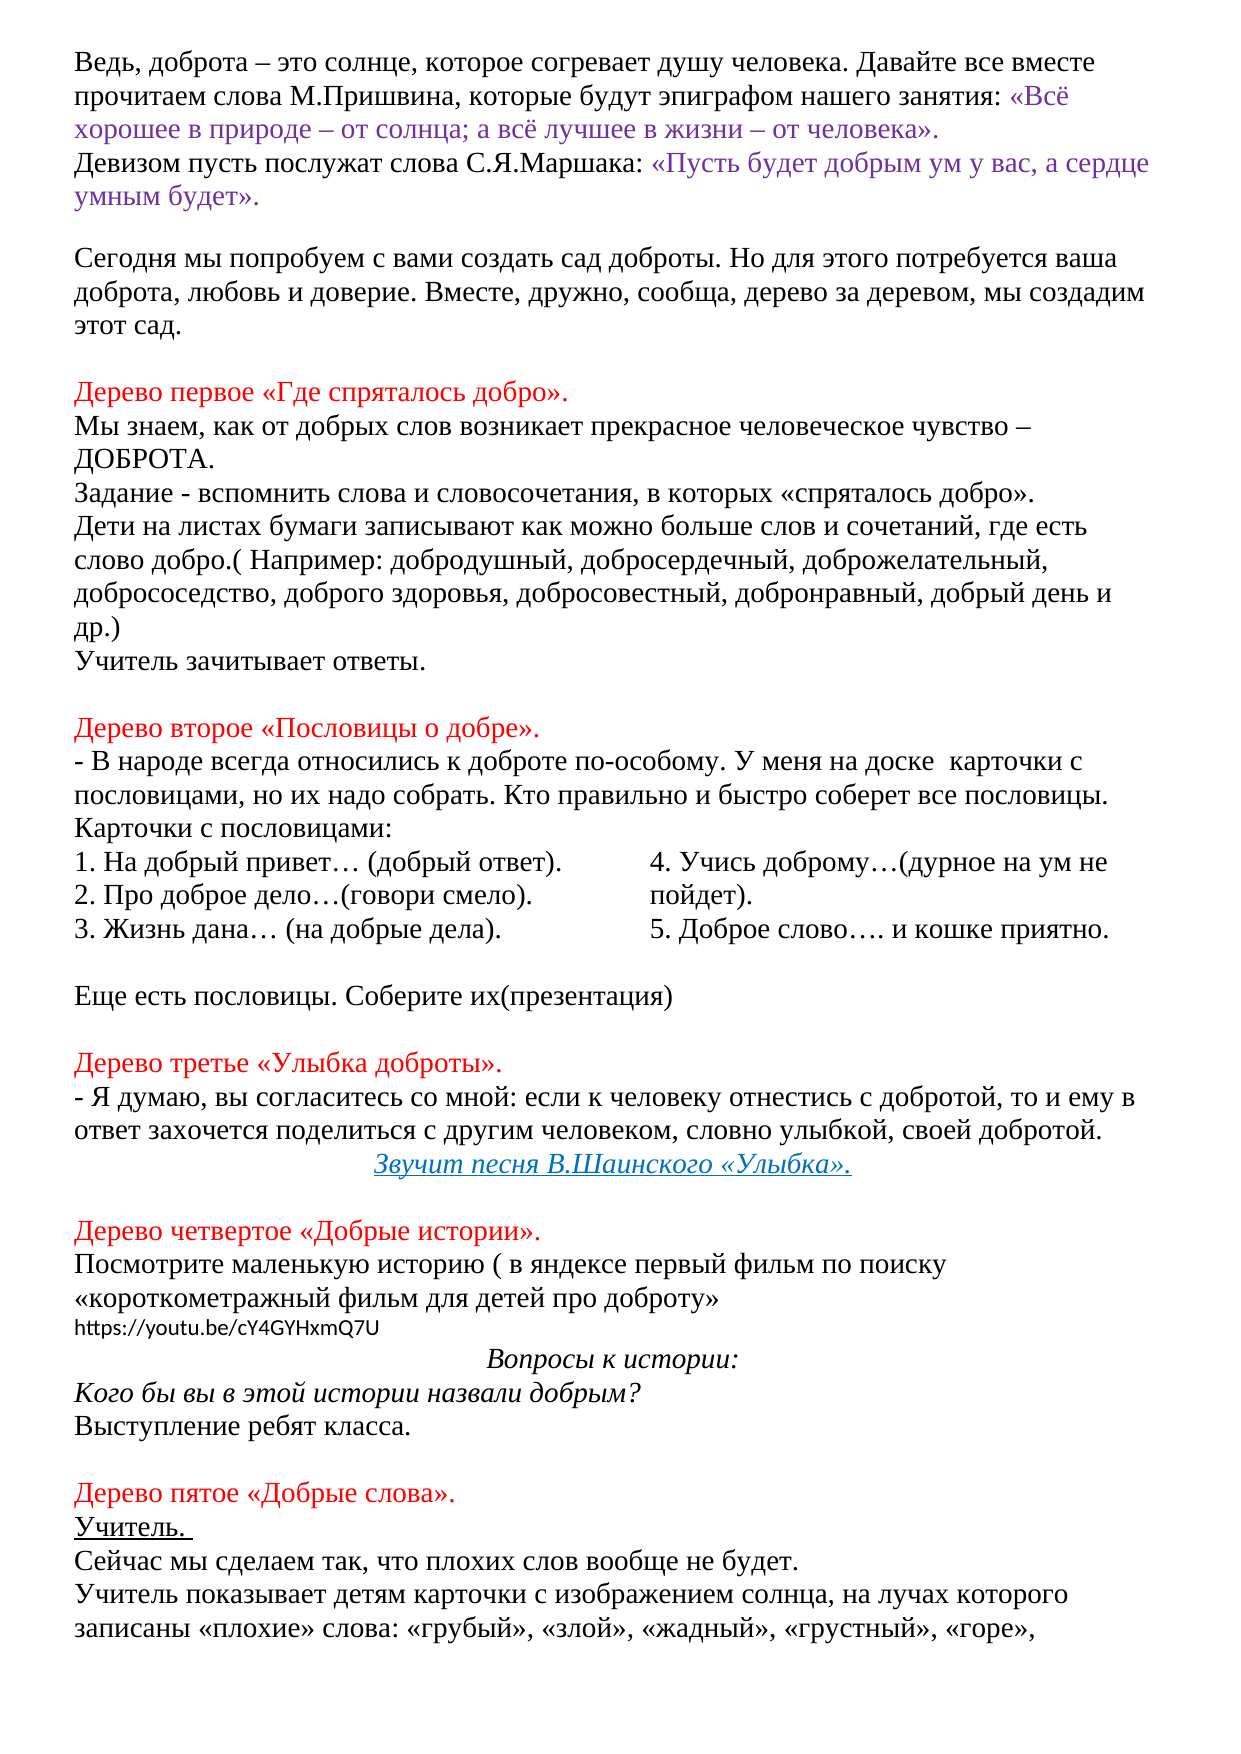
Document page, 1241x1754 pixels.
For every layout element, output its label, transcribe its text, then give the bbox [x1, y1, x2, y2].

text https://youtu.be/cY4GYHxmQ7U [74, 1313, 1152, 1341]
text Карточки с пословицами: [74, 810, 1152, 844]
text 5. Доброе слово…. и кошке приятно. [649, 911, 1152, 944]
text Учитель. [74, 1509, 1152, 1543]
text Посмотрите маленькую историю ( в яндексе первый фильм по поиску «короткометражный фильм для детей про доброту» [74, 1246, 1152, 1313]
text Выступление ребят класса. [74, 1408, 1152, 1442]
text Мы знаем, как от добрых слов возникает прекрасное человеческое чувство – ДОБРОТА. [74, 408, 1152, 475]
text 3. Жизнь дана… (на добрые дела). [74, 911, 576, 944]
text Кого бы вы в этой истории назвали добрым? [74, 1375, 1152, 1408]
text - В народе всегда относились к доброте по-особому. У меня на доске карточки с пословицами, но их надо собрать. Кто правильно и быстро соберет все пословицы. [74, 743, 1152, 810]
text Задание - вспомнить слова и словосочетания, в которых «спряталось добро». [74, 475, 1152, 508]
text Дерево первое «Где спряталось добро». [74, 374, 1152, 408]
text 4. Учись доброму…(дурное на ум не пойдет). [649, 844, 1152, 911]
text Сегодня мы попробуем с вами создать сад доброты. Но для этого потребуется ваша доброта, любовь и доверие. Вместе, дружно, сообща, дерево за деревом, мы создадим этот сад. [74, 240, 1152, 341]
text Вопросы к истории: [74, 1341, 1152, 1375]
text Учитель зачитывает ответы. [74, 643, 1152, 676]
text Еще есть пословицы. Соберите их(презентация) [74, 978, 1152, 1012]
text Звучит песня В.Шаинского «Улыбка». [74, 1146, 1152, 1179]
text Ведь, доброта – это солнце, которое согревает душу человека. Давайте все вместе прочитаем слова М.Пришвина, которые будут эпиграфом нашего занятия: «Всё хорошее в природе – от солнца; а всё лучшее в жизни – от человека». [74, 44, 1152, 145]
text Дерево пятое «Добрые слова». [74, 1476, 1152, 1509]
text Дети на листах бумаги записывают как можно больше слов и сочетаний, где есть слово добро.( Например: добродушный, добросердечный, доброжелательный, добрососедство, доброго здоровья, добросовестный, добронравный, добрый день и др.) [74, 508, 1152, 643]
text 2. Про доброе дело…(говори смело). [74, 877, 576, 911]
text Девизом пусть послужат слова С.Я.Маршака: «Пусть будет добрым ум у вас, а сердце умным будет». [74, 145, 1152, 212]
text Сейчас мы сделаем так, что плохих слов вообще не будет. [74, 1543, 1152, 1576]
text - Я думаю, вы согласитесь со мной: если к человеку отнестись с добротой, то и ему в ответ захочется поделиться с другим человеком, словно улыбкой, своей добротой. [74, 1079, 1152, 1146]
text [74, 1576, 1152, 1643]
text Дерево третье «Улыбка доброты». [74, 1045, 1152, 1079]
text Дерево второе «Пословицы о добре». [74, 710, 1152, 743]
text Дерево четвертое «Добрые истории». [74, 1213, 1152, 1246]
text 1. На добрый привет… (добрый ответ). [74, 844, 576, 877]
